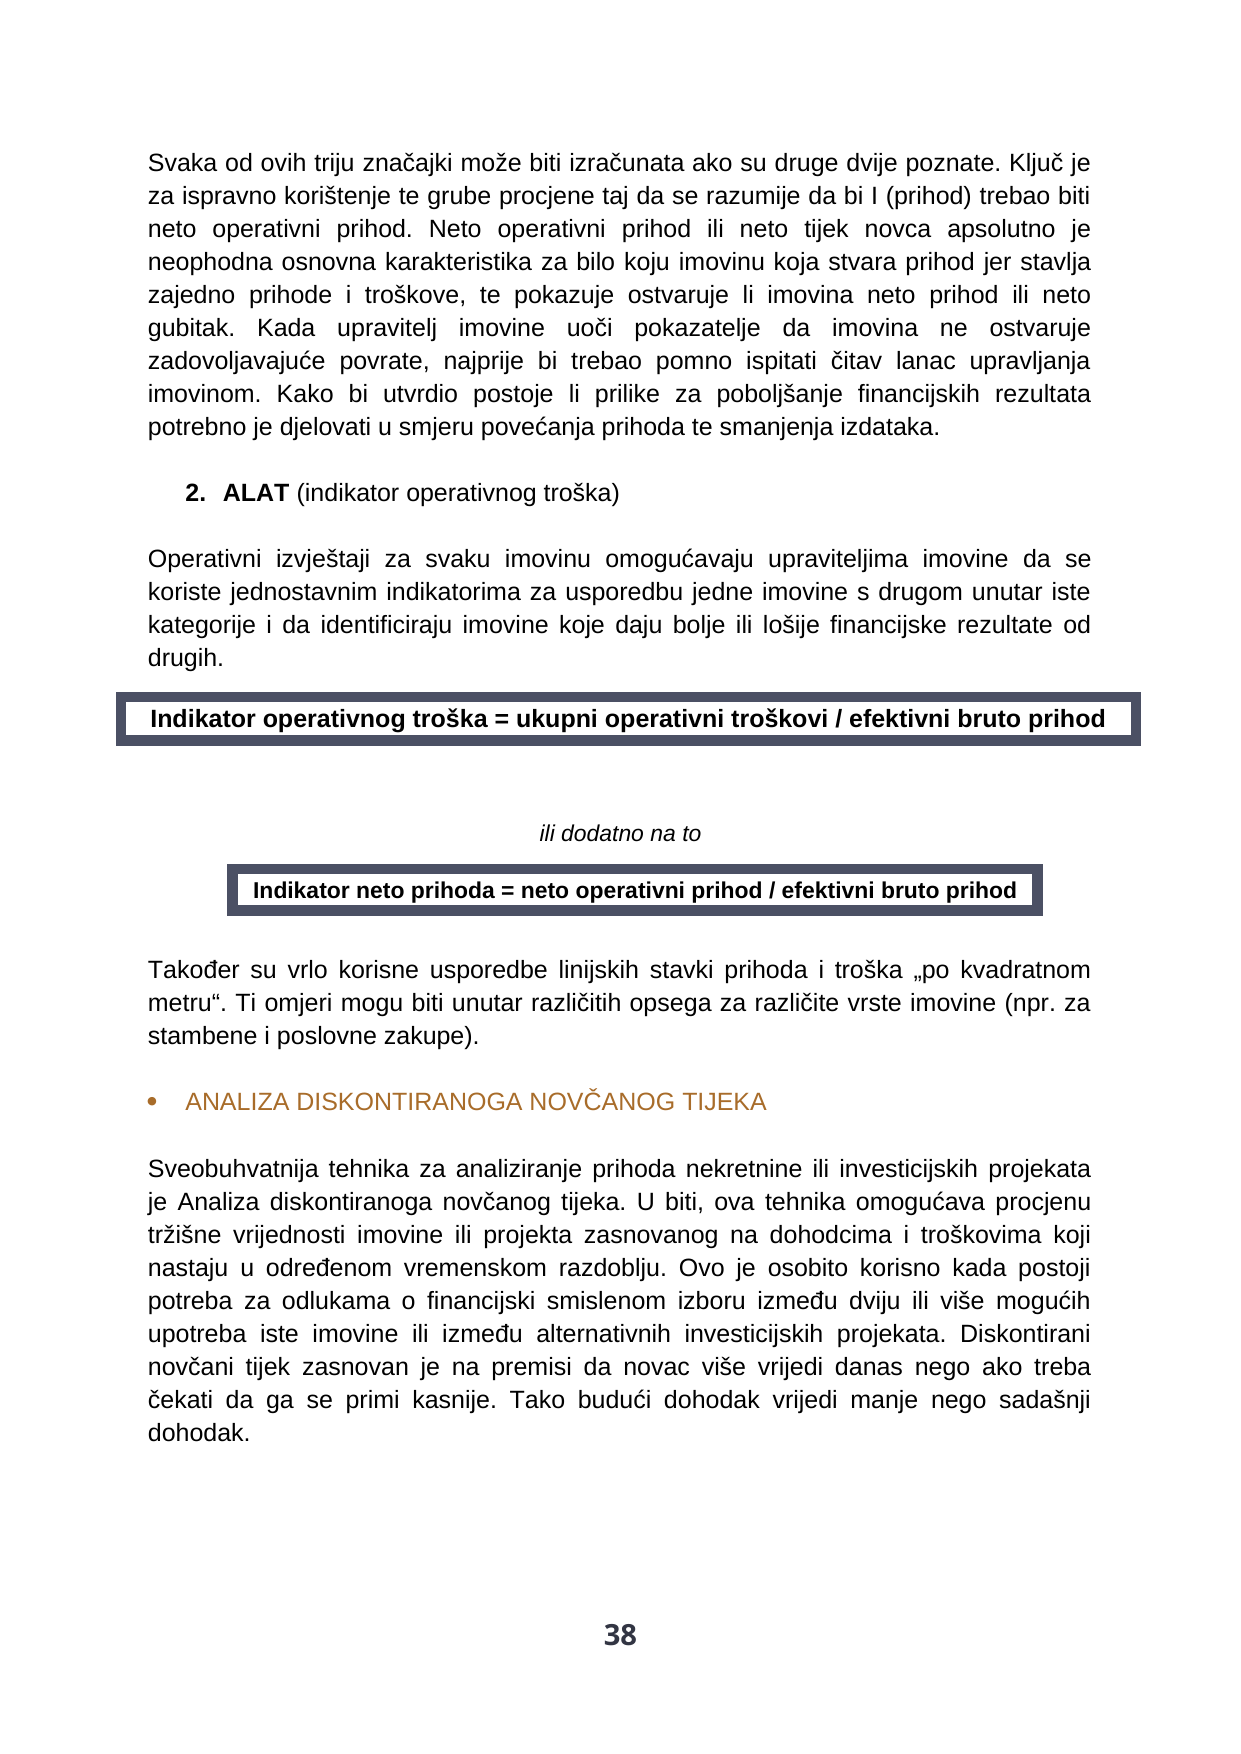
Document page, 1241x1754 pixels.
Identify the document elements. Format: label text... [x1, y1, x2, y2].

list ANALIZA DISKONTIRANOGA NOVČANOG TIJEKA [148, 1087, 1092, 1116]
text ili dodatno na to [148, 819, 1092, 846]
list ALAT (indikator operativnog troška) [185, 478, 1092, 507]
text Također su vrlo korisne usporedbe linijskih stavki prihoda i troška „po kvadratnom metru“. Ti omjeri mogu biti unutar različitih opsega za različite vrste imovine (npr. za stambene i poslovne zakupe). [148, 955, 1092, 1050]
text Svaka od ovih triju značajki može biti izračunata ako su druge dvije poznate. Ključ je za ispravno korištenje te grube procjene taj da se razumije da bi I (prihod) trebao biti neto operativni prihod. Neto operativni prihod ili neto tijek novca apsolutno je neophodna osnovna karakteristika za bilo koju imovinu koja stvara prihod jer stavlja zajedno prihode i troškove, te pokazuje ostvaruje li imovina neto prihod ili neto gubitak. Kada upravitelj imovine uoči pokazatelje da imovina ne ostvaruje zadovoljavajuće povrate, najprije bi trebao pomno ispitati čitav lanac upravljanja imovinom. Kako bi utvrdio postoje li prilike za poboljšanje financijskih rezultata potrebno je djelovati u smjeru povećanja prihoda te smanjenja izdataka. [148, 148, 1092, 441]
text Operativni izvještaji za svaku imovinu omogućavaju upraviteljima imovine da se koriste jednostavnim indikatorima za usporedbu jedne imovine s drugom unutar iste kategorije i da identificiraju imovine koje daju bolje ili lošije financijske rezultate od drugih. [148, 544, 1092, 672]
text Sveobuhvatnija tehnika za analiziranje prihoda nekretnine ili investicijskih projekata je Analiza diskontiranoga novčanog tijeka. U biti, ova tehnika omogućava procjenu tržišne vrijednosti imovine ili projekta zasnovanog na dohodcima i troškovima koji nastaju u određenom vremenskom razdoblju. Ovo je osobito korisno kada postoji potreba za odlukama o financijski smislenom izboru između dviju ili više mogućih upotreba iste imovine ili između alternativnih investicijskih projekata. Diskontirani novčani tijek zasnovan je na premisi da novac više vrijedi danas nego ako treba čekati da ga se primi kasnije. Tako budući dohodak vrijedi manje nego sadašnji dohodak. [148, 1153, 1092, 1446]
